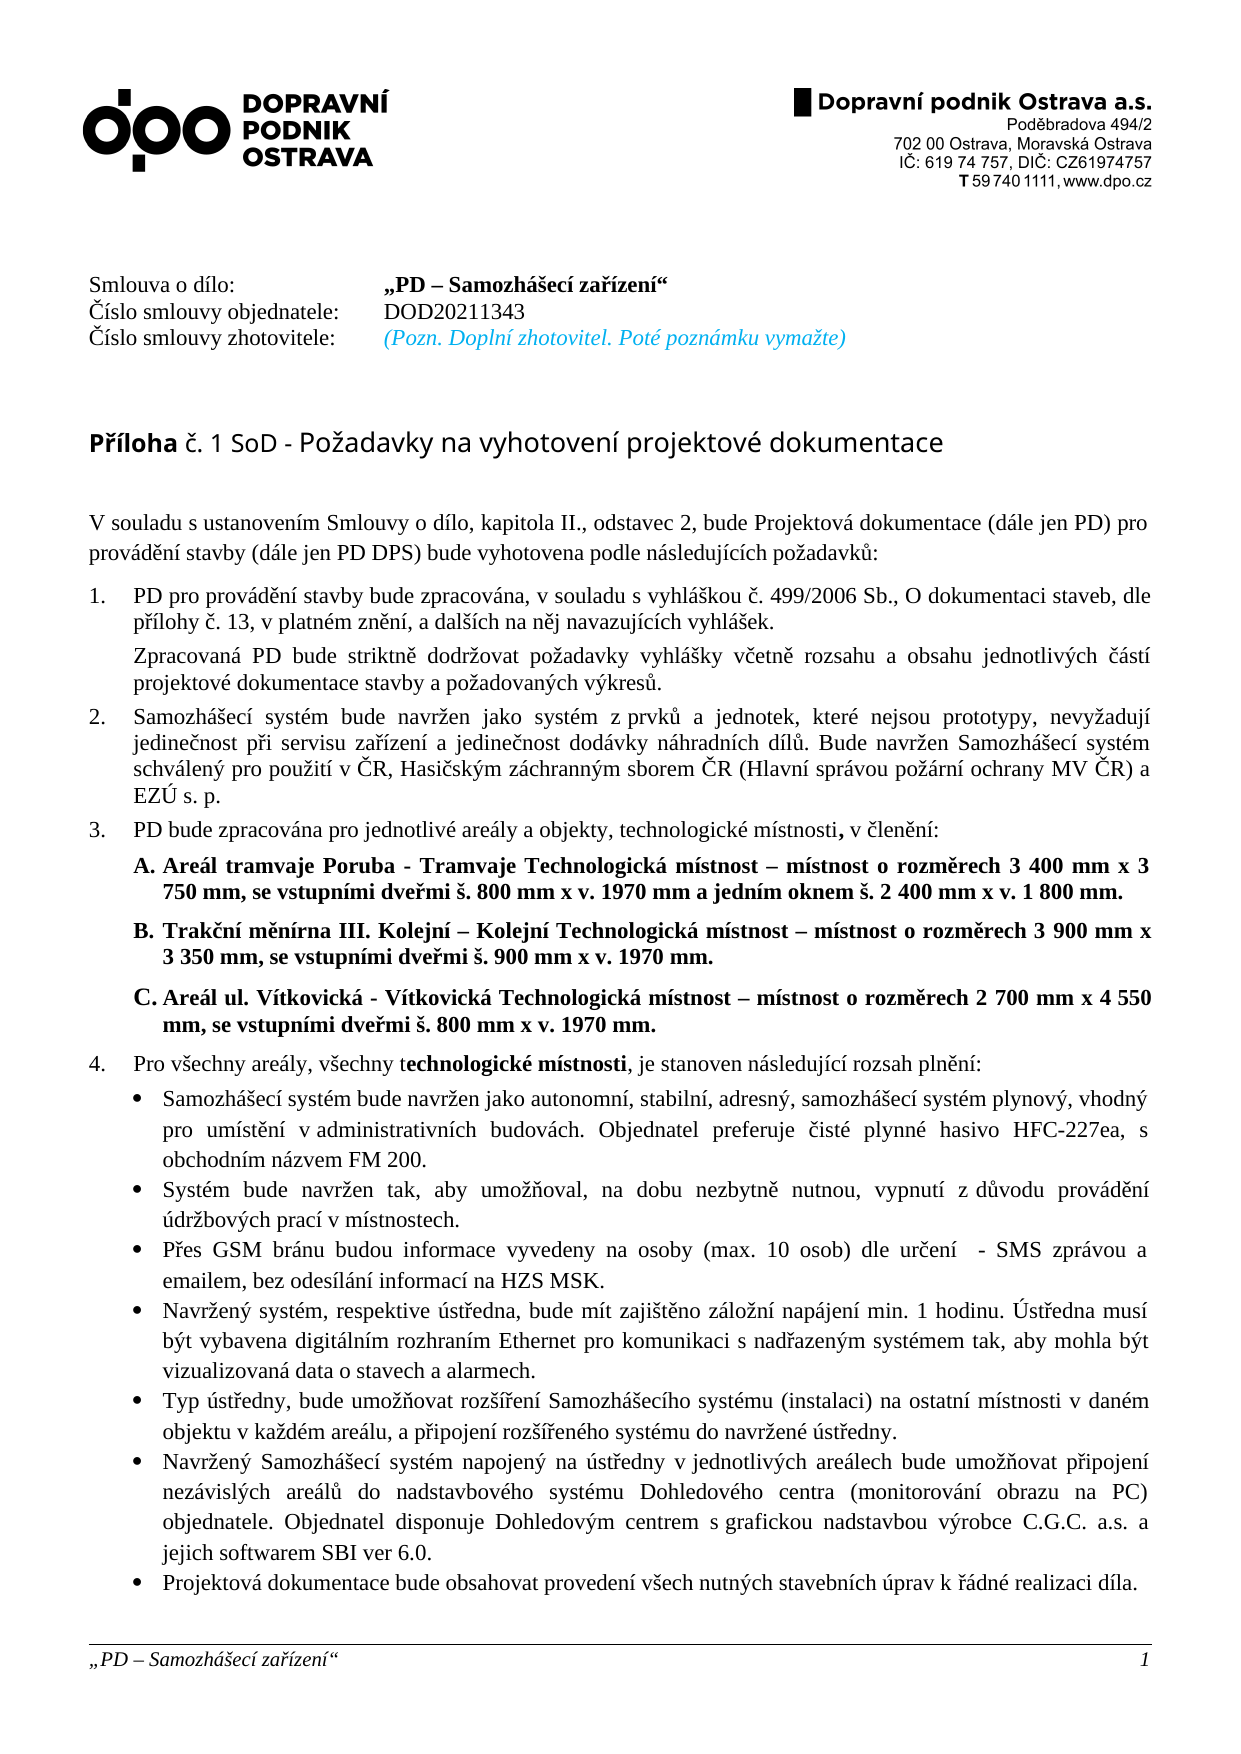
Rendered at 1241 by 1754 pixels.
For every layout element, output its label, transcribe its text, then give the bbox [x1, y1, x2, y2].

list Samozhášecí systém bude navržen jako autonomní, stabilní, adresný, samozhášecí systém plynový, vhodný pro umístění v administrativních budovách. Objednatel preferuje čisté plynné hasivo HFC-227ea, s obchodním názvem FM 200. [133, 1085, 1149, 1172]
list Přes GSM bránu budou informace vyvedeny na osoby (max. 10 osob) dle určení - SMS zprávou a emailem, bez odesílání informací na HZS MSK. [133, 1236, 1149, 1293]
list Projektová dokumentace bude obsahovat provedení všech nutných stavebních úprav k řádné realizaci díla. [133, 1569, 1149, 1595]
list Samozhášecí systém bude navržen jako systém z prvků a jednotek, které nejsou prototypy, nevyžadují jedinečnost při servisu zařízení a jedinečnost dodávky náhradních dílů. Bude navržen Samozhášecí systém schválený pro použití v ČR, Hasičským záchranným sborem ČR (Hlavní správou požární ochrany MV ČR) a EZÚ s. p. [89, 703, 1152, 808]
text V souladu s ustanovením Smlouvy o dílo, kapitola II., odstavec 2, bude Projektová dokumentace (dále jen PD) pro provádění stavby (dále jen PD DPS) bude vyhotovena podle následujících požadavků: [89, 509, 1149, 565]
picture [794, 88, 1152, 190]
list Areál ul. Vítkovická - Vítkovická Technologická místnost – místnost o rozměrech 2 700 mm x 4 550 mm, se vstupními dveřmi š. 800 mm x v. 1970 mm. [133, 982, 1152, 1037]
subtitle Příloha č. 1 SoD - Požadavky na vyhotovení projektové dokumentace [89, 426, 1152, 459]
list Pro všechny areály, všechny technologické místnosti, je stanoven následující rozsah plnění: [89, 1050, 1152, 1076]
list Navržený systém, respektive ústředna, bude mít zajištěno záložní napájení min. 1 hodinu. Ústředna musí být vybavena digitálním rozhraním Ethernet pro komunikaci s nadřazeným systémem tak, aby mohla být vizualizovaná data o stavech a alarmech. [133, 1297, 1149, 1384]
list Systém bude navržen tak, aby umožňoval, na dobu nezbytně nutnou, vypnutí z důvodu provádění údržbových prací v místnostech. [133, 1176, 1149, 1233]
text Číslo smlouvy zhotovitele: (Pozn. Doplní zhotovitel. Poté poznámku vymažte) [89, 324, 1152, 351]
list PD pro provádění stavby bude zpracována, v souladu s vyhláškou č. 499/2006 Sb., O dokumentaci staveb, dle přílohy č. 13, v platném znění, a dalších na něj navazujících vyhlášek. [89, 582, 1152, 634]
list Typ ústředny, bude umožňovat rozšíření Samozhášecího systému (instalaci) na ostatní místnosti v daném objektu v každém areálu, a připojení rozšířeného systému do navržené ústředny. [133, 1387, 1149, 1444]
list Trakční měnírna III. Kolejní – Kolejní Technologická místnost – místnost o rozměrech 3 900 mm x 3 350 mm, se vstupními dveřmi š. 900 mm x v. 1970 mm. [133, 917, 1152, 969]
list Zpracovaná PD bude striktně dodržovat požadavky vyhlášky včetně rozsahu a obsahu jednotlivých částí projektové dokumentace stavby a požadovaných výkresů. [133, 642, 1152, 695]
text Číslo smlouvy objednatele: DOD20211343 [89, 298, 1152, 324]
list PD bude zpracována pro jednotlivé areály a objekty, technologické místnosti, v členění: [89, 816, 1152, 842]
picture [82, 89, 390, 172]
text Smlouva o dílo: „PD – Samozhášecí zařízení“ [89, 272, 1152, 298]
list Navržený Samozhášecí systém napojený na ústředny v jednotlivých areálech bude umožňovat připojení nezávislých areálů do nadstavbového systému Dohledového centra (monitorování obrazu na PC) objednatele. Objednatel disponuje Dohledovým centrem s grafickou nadstavbou výrobce C.G.C. a.s. a jejich softwarem SBI ver 6.0. [133, 1448, 1149, 1565]
list Areál tramvaje Poruba - Tramvaje Technologická místnost – místnost o rozměrech 3 400 mm x 3 750 mm, se vstupními dveřmi š. 800 mm x v. 1970 mm a jedním oknem š. 2 400 mm x v. 1 800 mm. [133, 852, 1152, 904]
